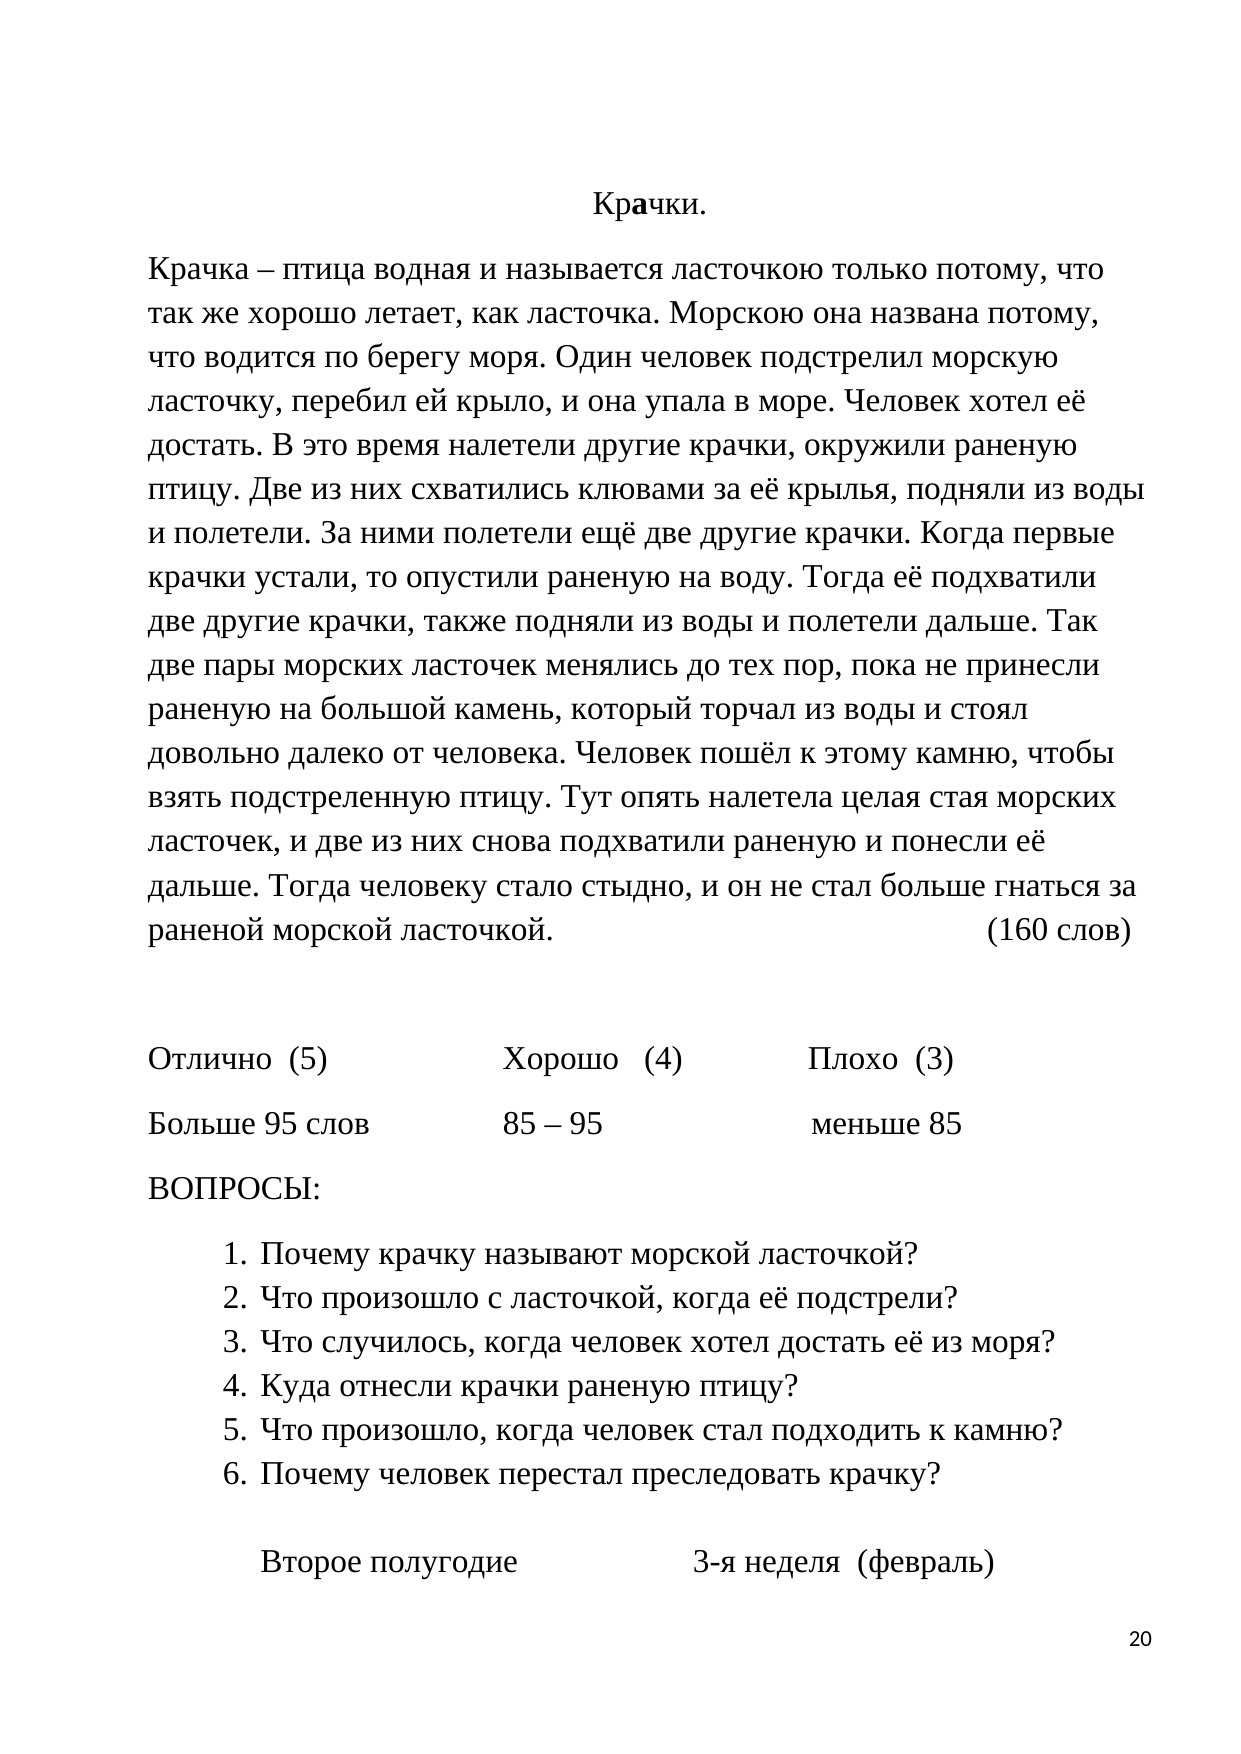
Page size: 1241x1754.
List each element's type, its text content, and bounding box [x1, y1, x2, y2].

text ВОПРОСЫ: [148, 1168, 1152, 1207]
text Крачки. [148, 183, 1152, 221]
list Что произошло с ласточкой, когда её подстрели? [223, 1277, 1152, 1316]
list Второе полугодие 3-я неделя (февраль) [260, 1542, 1152, 1580]
list Почему крачку называют морской ласточкой? [223, 1233, 1152, 1272]
list Почему человек перестал преследовать крачку? [223, 1454, 1152, 1492]
text Больше 95 слов 85 – 95 меньше 85 [148, 1103, 1152, 1142]
text Отлично (5) Хорошо (4) Плохо (3) [148, 1039, 1152, 1077]
text Крачка – птица водная и называется ласточкою только потому, что так же хорошо летает, как ласточка. Морскою она названа потому, что водится по берегу моря. Один человек подстрелил морскую ласточку, перебил ей крыло, и она упала в море. Человек хотел её достать. В это время налетели другие крачки, окружили раненую птицу. Две из них схватились клювами за её крылья, подняли из воды и полетели. За ними полетели ещё две другие крачки. Когда первые крачки устали, то опустили раненую на воду. Тогда её подхватили две другие крачки, также подняли из воды и полетели дальше. Так две пары морских ласточек менялись до тех пор, пока не принесли раненую на большой камень, который торчал из воды и стоял довольно далеко от человека. Человек пошёл к этому камню, чтобы взять подстреленную птицу. Тут опять налетела целая стая морских ласточек, и две из них снова подхватили раненую и понесли её дальше. Тогда человеку стало стыдно, и он не стал больше гнаться за раненой морской ласточкой. (160 слов) [148, 248, 1152, 947]
list Куда отнесли крачки раненую птицу? [223, 1366, 1152, 1404]
list Что случилось, когда человек хотел достать её из моря? [223, 1321, 1152, 1360]
list Что произошло, когда человек стал подходить к камню? [223, 1409, 1152, 1448]
